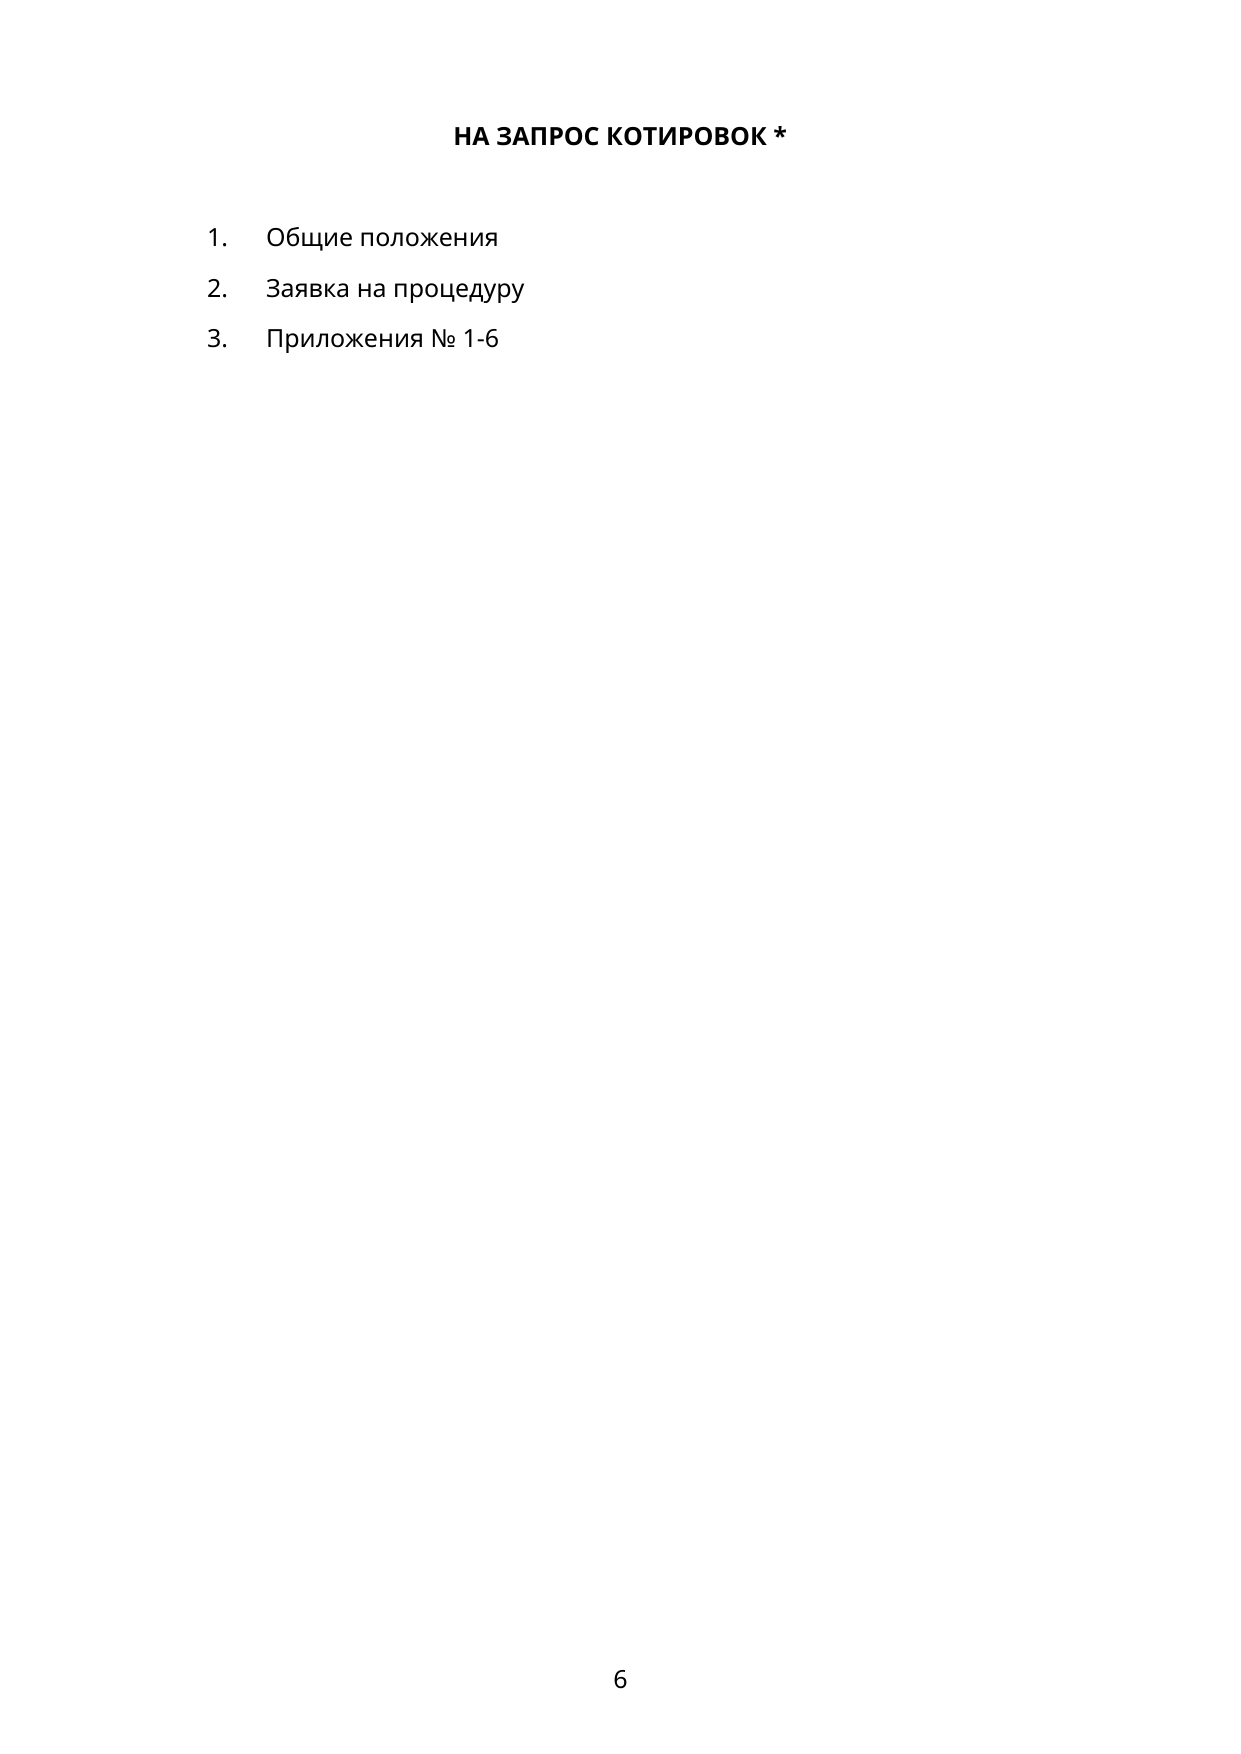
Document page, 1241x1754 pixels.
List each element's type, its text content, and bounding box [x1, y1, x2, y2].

text 2. Заявка на процедуру [207, 270, 1092, 304]
text 1. Общие положения [207, 219, 1092, 254]
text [148, 118, 1092, 152]
text 3. Приложения № 1-6 [207, 321, 1092, 355]
